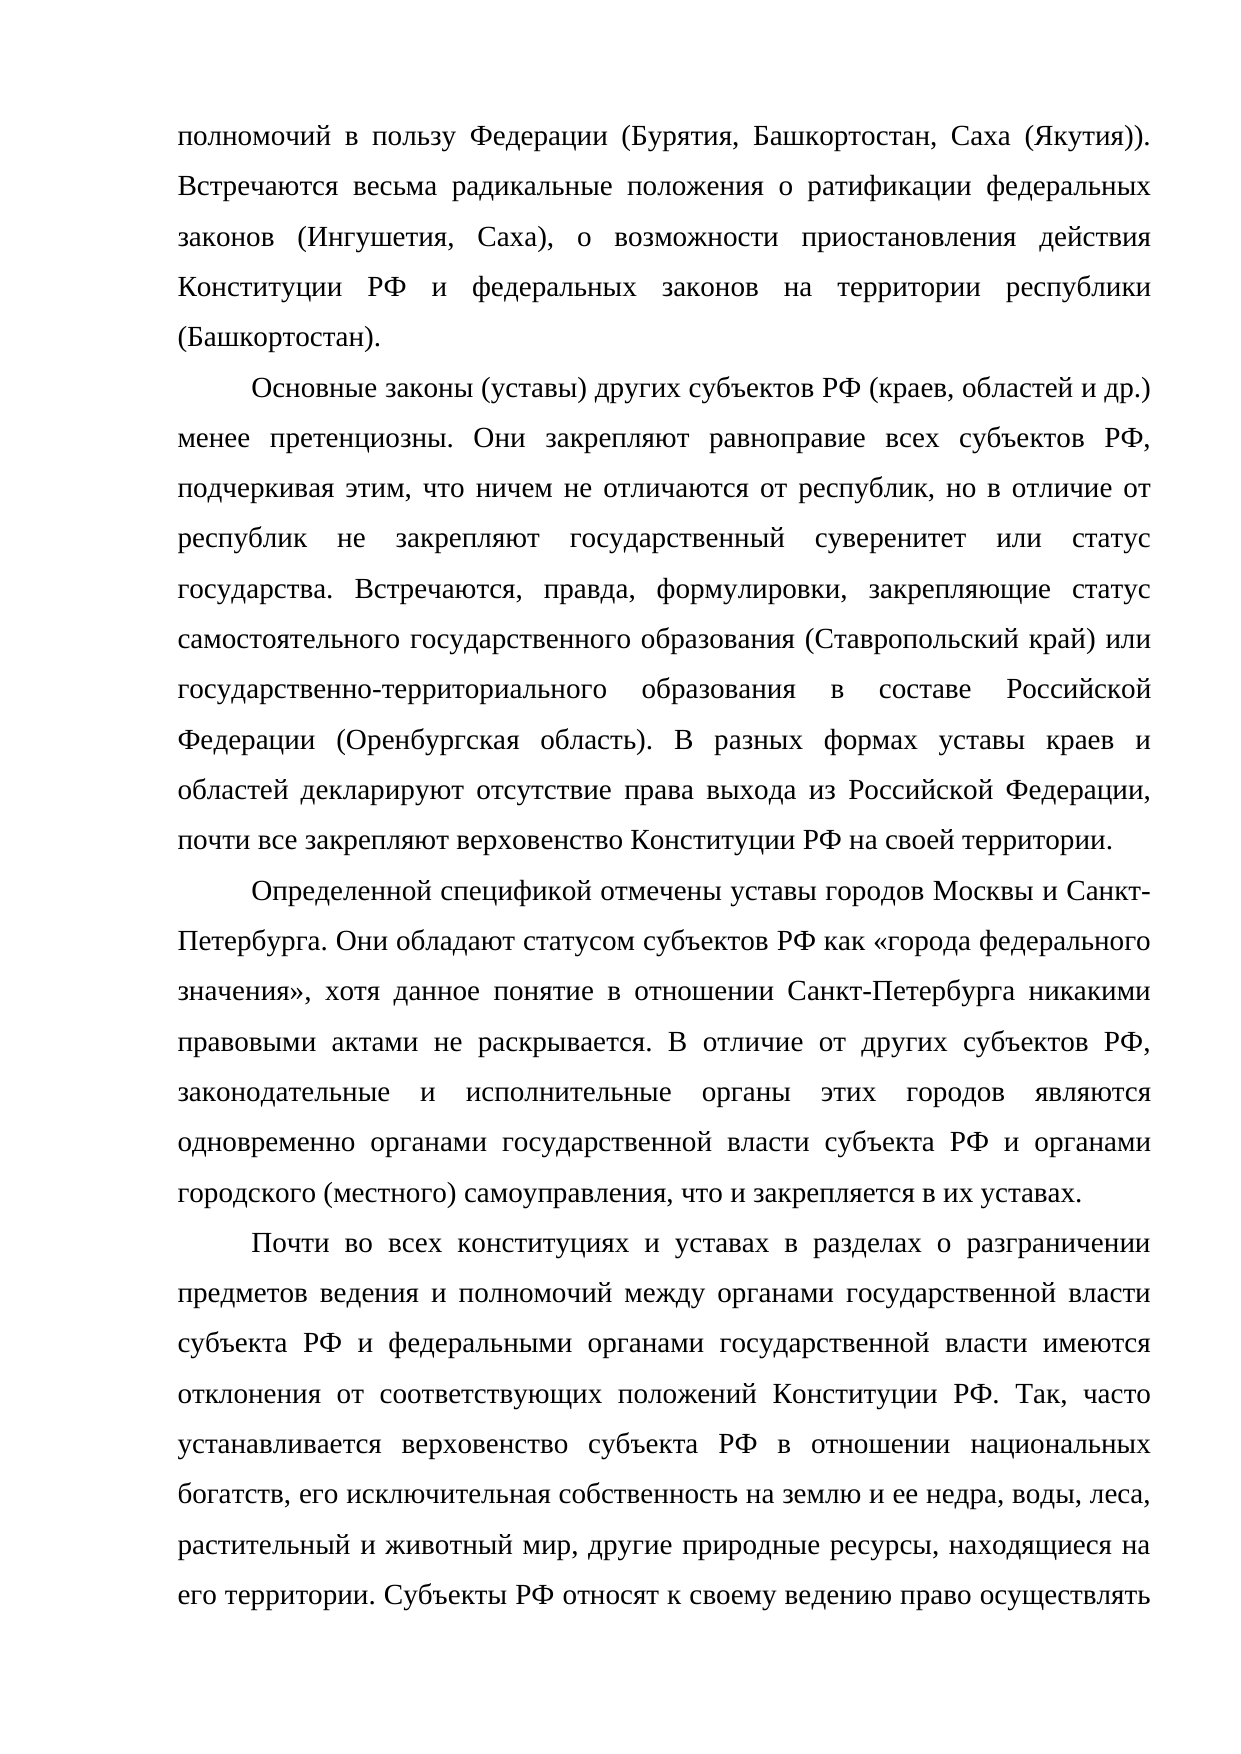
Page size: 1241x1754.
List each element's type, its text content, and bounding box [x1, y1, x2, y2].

text Определенной спецификой отмечены уставы городов Москвы и Санкт-Петербурга. Они обладают статусом субъектов РФ как «города федерального значения», хотя данное понятие в отношении Санкт-Петербурга никакими правовыми актами не раскрывается. В отличие от других субъектов РФ, законодательные и исполнительные органы этих городов являются одновременно органами государственной власти субъекта РФ и органами городского (местного) самоуправления, что и закрепляется в их уставах. [177, 873, 1152, 1208]
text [177, 118, 1152, 353]
text Основные законы (уставы) других субъектов РФ (краев, областей и др.) менее претенциозны. Они закрепляют равноправие всех субъектов РФ, подчеркивая этим, что ничем не отличаются от республик, но в отличие от республик не закрепляют государственный суверенитет или статус государства. Встречаются, правда, формулировки, закрепляющие статус самостоятельного государственного образования (Ставропольский край) или государственно-территориального образования в составе Российской Федерации (Оренбургская область). В разных формах уставы краев и областей декларируют отсутствие права выхода из Российской Федерации, почти все закрепляют верховенство Конституции РФ на своей территории. [177, 370, 1152, 856]
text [177, 1225, 1152, 1611]
